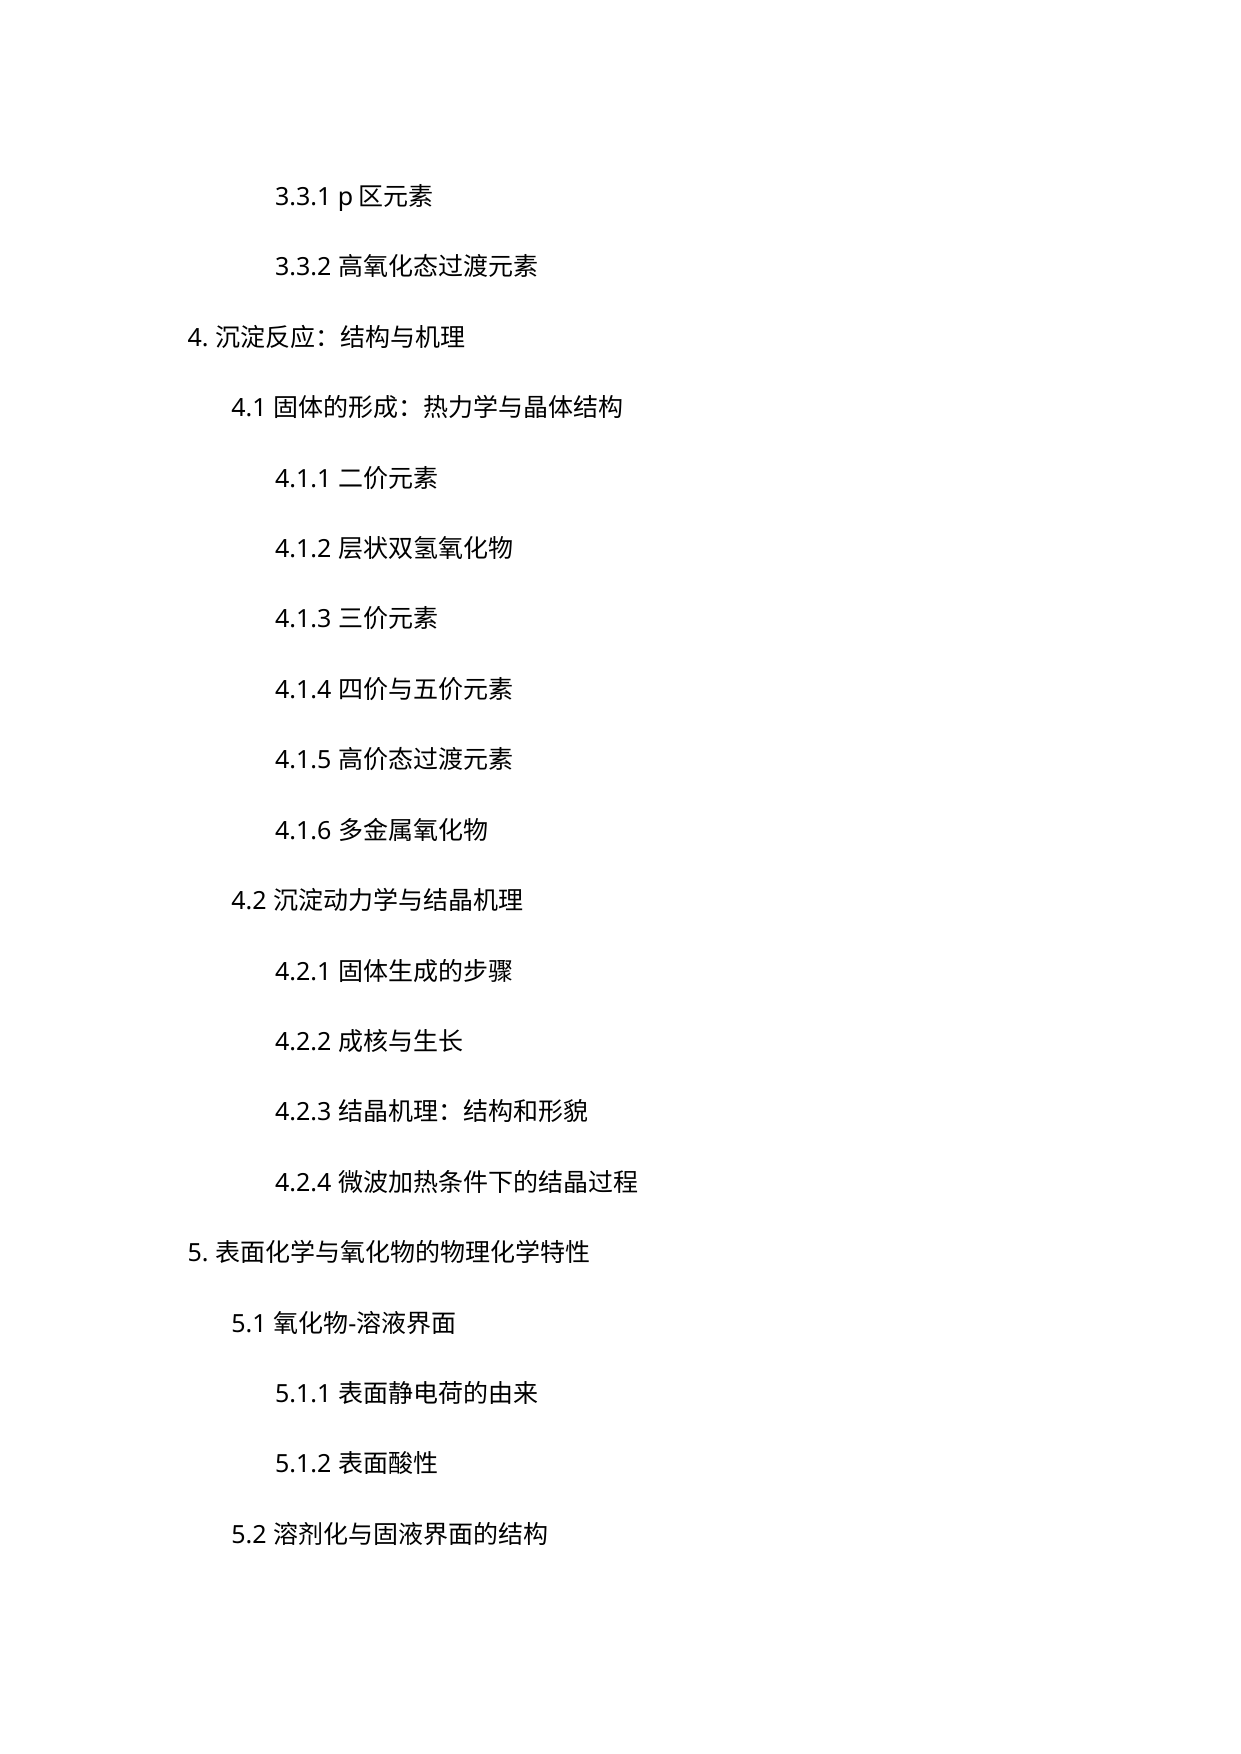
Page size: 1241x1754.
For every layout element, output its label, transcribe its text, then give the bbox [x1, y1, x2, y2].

text 4.2.2 成核与生长 [187, 1007, 1053, 1072]
text 4.1.4 四价与五价元素 [187, 655, 1053, 720]
text 3.3.2 高氧化态过渡元素 [187, 232, 1053, 297]
text 4. 沉淀反应：结构与机理 [187, 303, 1053, 368]
text 5.1 氧化物-溶液界面 [187, 1289, 1053, 1354]
text 4.1 固体的形成：热力学与晶体结构 [187, 373, 1053, 438]
text 4.1.3 三价元素 [187, 584, 1053, 649]
text 4.1.1 二价元素 [187, 444, 1053, 509]
text 4.2.3 结晶机理：结构和形貌 [187, 1077, 1053, 1142]
text 4.1.6 多金属氧化物 [187, 796, 1053, 861]
text 4.2.4 微波加热条件下的结晶过程 [187, 1148, 1053, 1213]
text 3.3.1 p区元素 [187, 162, 1053, 227]
text 4.1.2 层状双氢氧化物 [187, 514, 1053, 579]
text 4.1.5 高价态过渡元素 [187, 725, 1053, 790]
text 5.1.2 表面酸性 [187, 1429, 1053, 1494]
text 4.2.1 固体生成的步骤 [187, 937, 1053, 1002]
text 5. 表面化学与氧化物的物理化学特性 [187, 1218, 1053, 1283]
text 4.2 沉淀动力学与结晶机理 [187, 866, 1053, 931]
text 5.2 溶剂化与固液界面的结构 [187, 1500, 1053, 1565]
text 5.1.1 表面静电荷的由来 [187, 1359, 1053, 1424]
